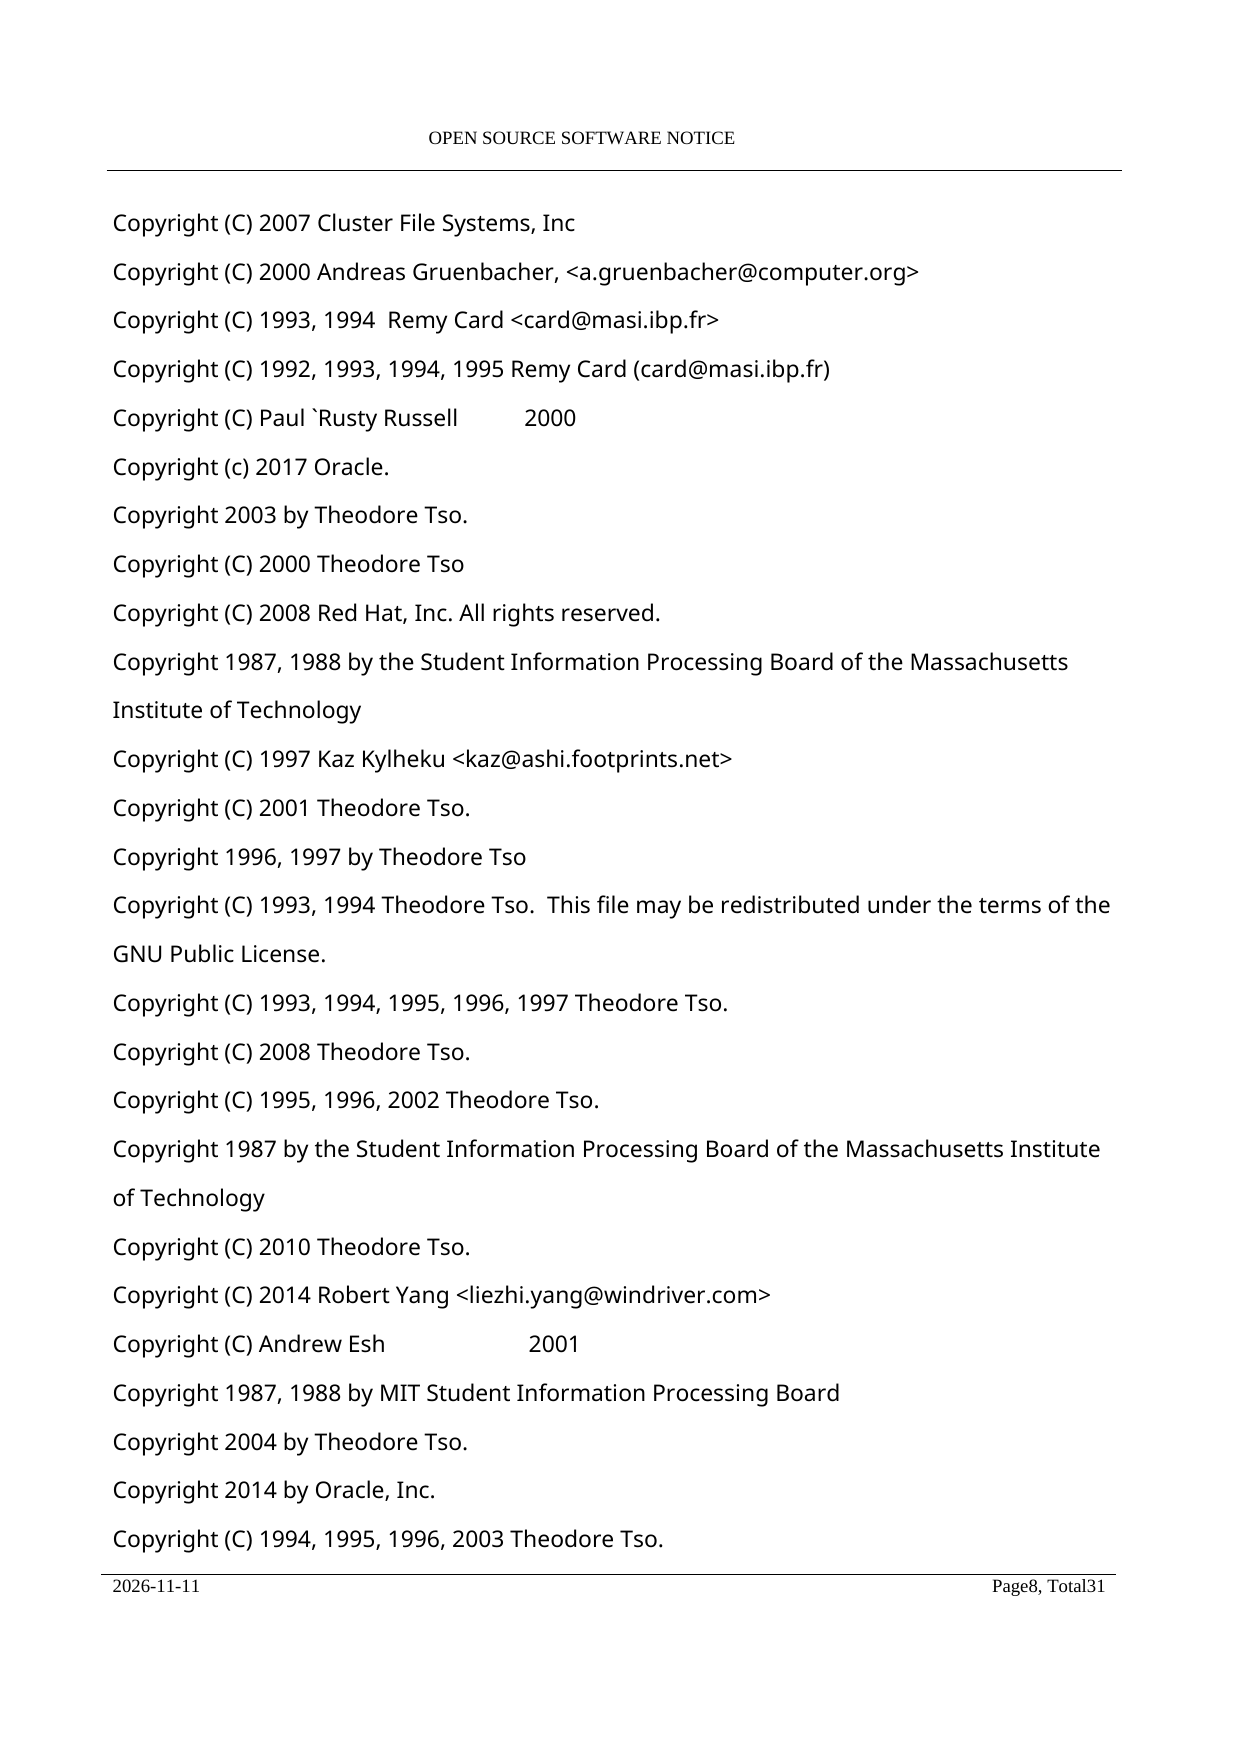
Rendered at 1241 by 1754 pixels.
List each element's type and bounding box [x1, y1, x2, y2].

text [112, 206, 1128, 1555]
